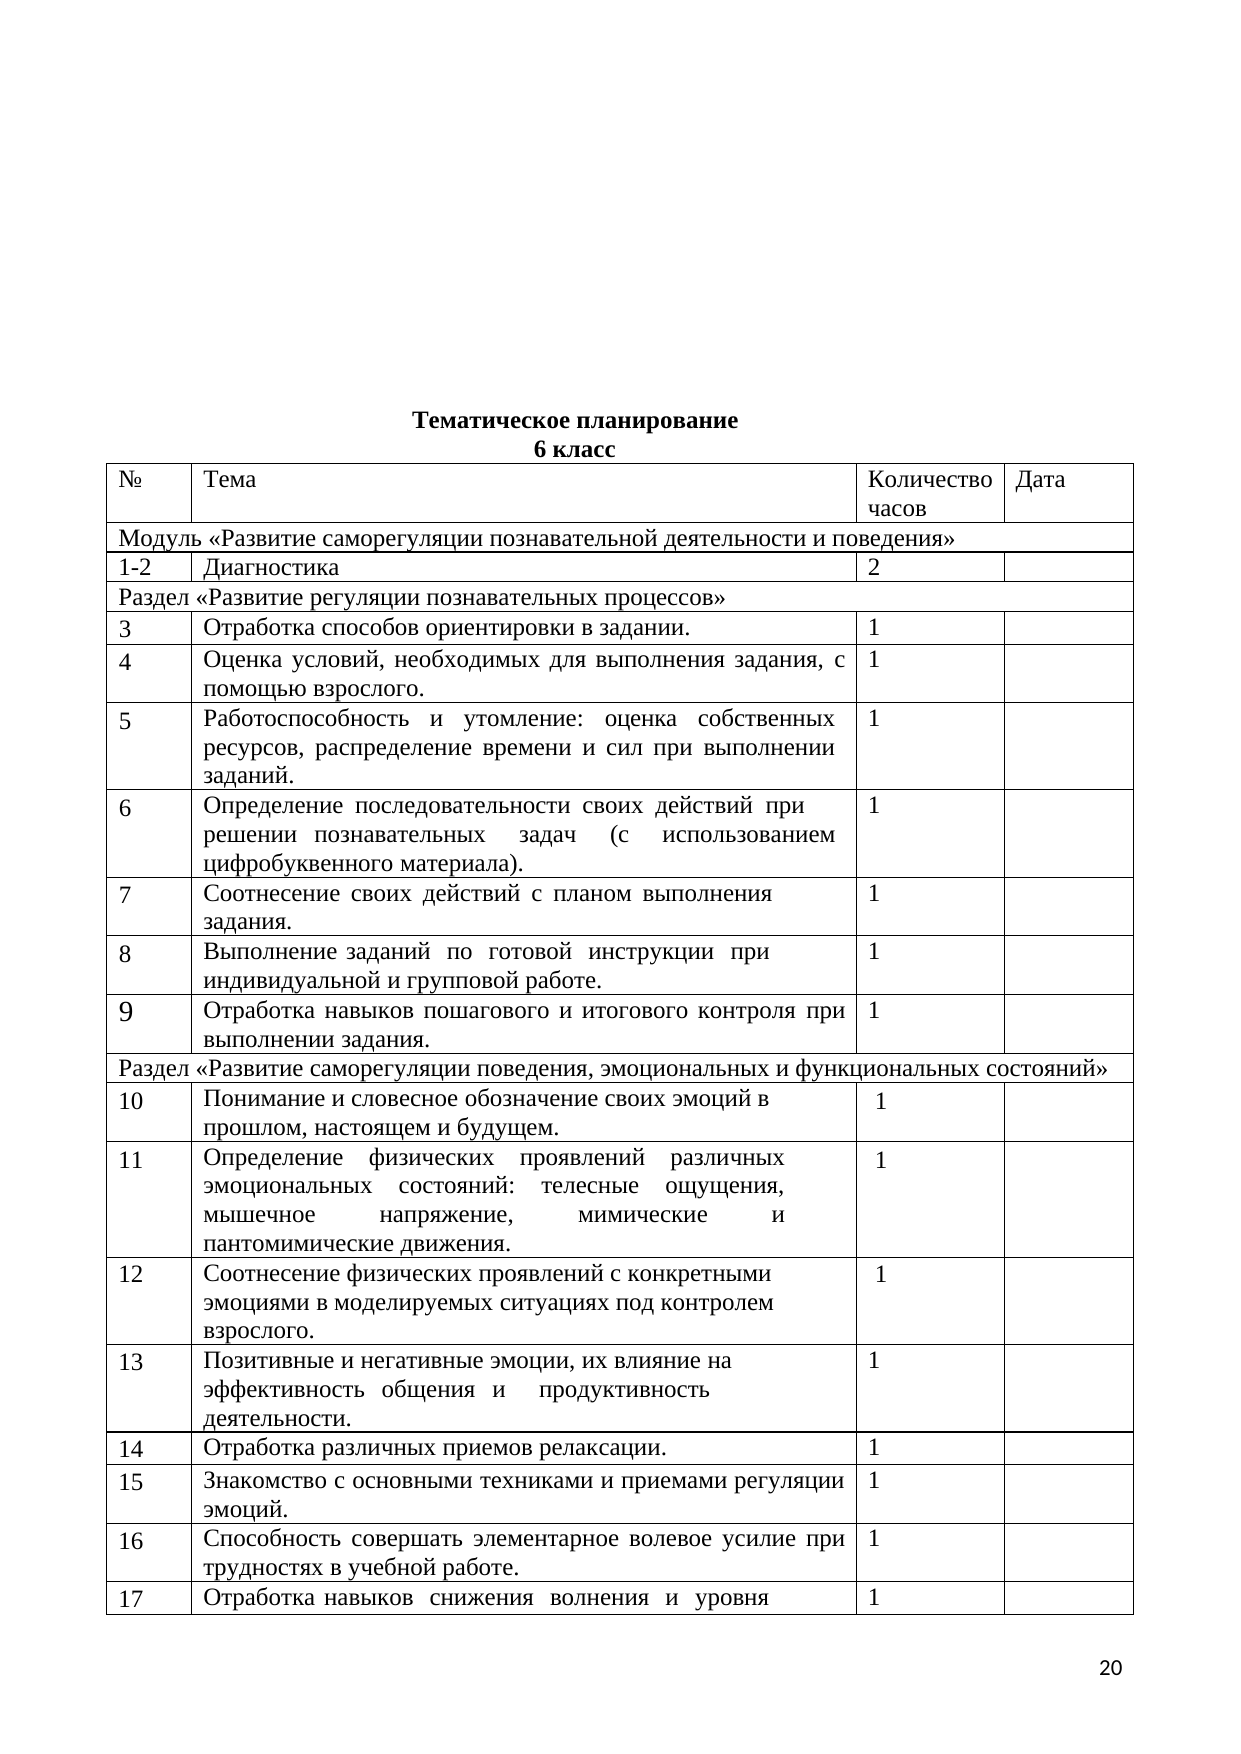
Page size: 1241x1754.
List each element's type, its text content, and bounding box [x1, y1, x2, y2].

table_cell 1 [857, 612, 1004, 643]
table_cell [1005, 878, 1133, 935]
table_cell 1 [857, 1465, 1004, 1522]
table_cell [1005, 1258, 1133, 1344]
table_cell 12 [107, 1258, 191, 1344]
table_cell [1005, 553, 1133, 581]
table_cell 14 [107, 1433, 191, 1464]
table_cell Оценка условий, необходимых для выполнения задания, с помощью взрослого. [192, 645, 856, 702]
table_cell Диагностика [192, 553, 856, 581]
table_cell 15 [107, 1465, 191, 1522]
table_cell 9 [107, 995, 191, 1052]
table_cell Определение последовательности своих действий при решении познавательных задач (с использованием цифробуквенного материала). [192, 790, 856, 877]
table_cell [192, 1582, 856, 1614]
table_cell Понимание и словесное обозначение своих эмоций в прошлом, настоящем и будущем. [192, 1083, 856, 1141]
table_cell 13 [107, 1345, 191, 1431]
table_cell 4 [107, 645, 191, 702]
table_cell Раздел «Развитие регуляции познавательных процессов» [107, 582, 1133, 611]
table_cell Способность совершать элементарное волевое усилие при трудностях в учебной работе. [192, 1524, 856, 1581]
table_cell [1005, 612, 1133, 643]
table_cell 3 [107, 612, 191, 643]
table_cell [1005, 995, 1133, 1052]
table_cell Выполнение заданий по готовой инструкции при индивидуальной и групповой работе. [192, 936, 856, 994]
table_cell [1005, 1433, 1133, 1464]
text 6 класс [118, 434, 1122, 463]
table_cell Работоспособность и утомление: оценка собственных ресурсов, распределение времени и сил при выполнении заданий. [192, 703, 856, 789]
table_header Количество часов [857, 464, 1004, 522]
table_cell 1 [857, 995, 1004, 1052]
table_cell 1 [857, 1433, 1004, 1464]
table_cell 1 [857, 1582, 1004, 1614]
table_cell 1 [857, 1258, 1004, 1344]
table_cell 7 [107, 878, 191, 935]
table_cell 1 [857, 645, 1004, 702]
table_cell 1-2 [107, 553, 191, 581]
table_cell 6 [107, 790, 191, 877]
table_cell 1 [857, 790, 1004, 877]
table_cell Позитивные и негативные эмоции, их влияние на эффективность общения и продуктивность деятельности. [192, 1345, 856, 1431]
table_cell 16 [107, 1524, 191, 1581]
table_cell 5 [107, 703, 191, 789]
table_cell 1 [857, 1083, 1004, 1141]
table_cell 2 [857, 553, 1004, 581]
table_cell Соотнесение физических проявлений с конкретными эмоциями в моделируемых ситуациях под контролем взрослого. [192, 1258, 856, 1344]
table_cell Знакомство с основными техниками и приемами регуляции эмоций. [192, 1465, 856, 1522]
table_cell 17 [107, 1582, 191, 1614]
table_cell [1005, 1524, 1133, 1581]
table_cell 11 [107, 1142, 191, 1257]
table_cell Модуль «Развитие саморегуляции познавательной деятельности и поведения» [107, 523, 1133, 551]
table_cell Отработка различных приемов релаксации. [192, 1433, 856, 1464]
table_cell [1005, 936, 1133, 994]
text Тематическое планирование [118, 406, 1122, 434]
table_cell 1 [857, 936, 1004, 994]
table_cell Раздел «Развитие саморегуляции поведения, эмоциональных и функциональных состояний» [107, 1054, 1133, 1082]
table_cell [1005, 1142, 1133, 1257]
table_cell [1005, 790, 1133, 877]
table_cell [1005, 1083, 1133, 1141]
table_cell 10 [107, 1083, 191, 1141]
table_header Тема [192, 464, 856, 522]
table_cell [1005, 1582, 1133, 1614]
table_cell 1 [857, 1524, 1004, 1581]
table_cell Определение физических проявлений различных эмоциональных состояний: телесные ощущения, мышечное напряжение, мимические и пантомимические движения. [192, 1142, 856, 1257]
table_cell [1005, 1465, 1133, 1522]
table_cell 1 [857, 1142, 1004, 1257]
table_cell [1005, 1345, 1133, 1431]
table_header Дата [1005, 464, 1133, 522]
table_cell [1005, 645, 1133, 702]
table_cell 1 [857, 878, 1004, 935]
table_cell 1 [857, 703, 1004, 789]
table_cell 1 [857, 1345, 1004, 1431]
table_header № [107, 464, 191, 522]
table_cell Отработка навыков пошагового и итогового контроля при выполнении задания. [192, 995, 856, 1052]
table_cell [1005, 703, 1133, 789]
table_cell Соотнесение своих действий с планом выполнения задания. [192, 878, 856, 935]
table_cell Отработка способов ориентировки в задании. [192, 612, 856, 643]
table_cell 8 [107, 936, 191, 994]
